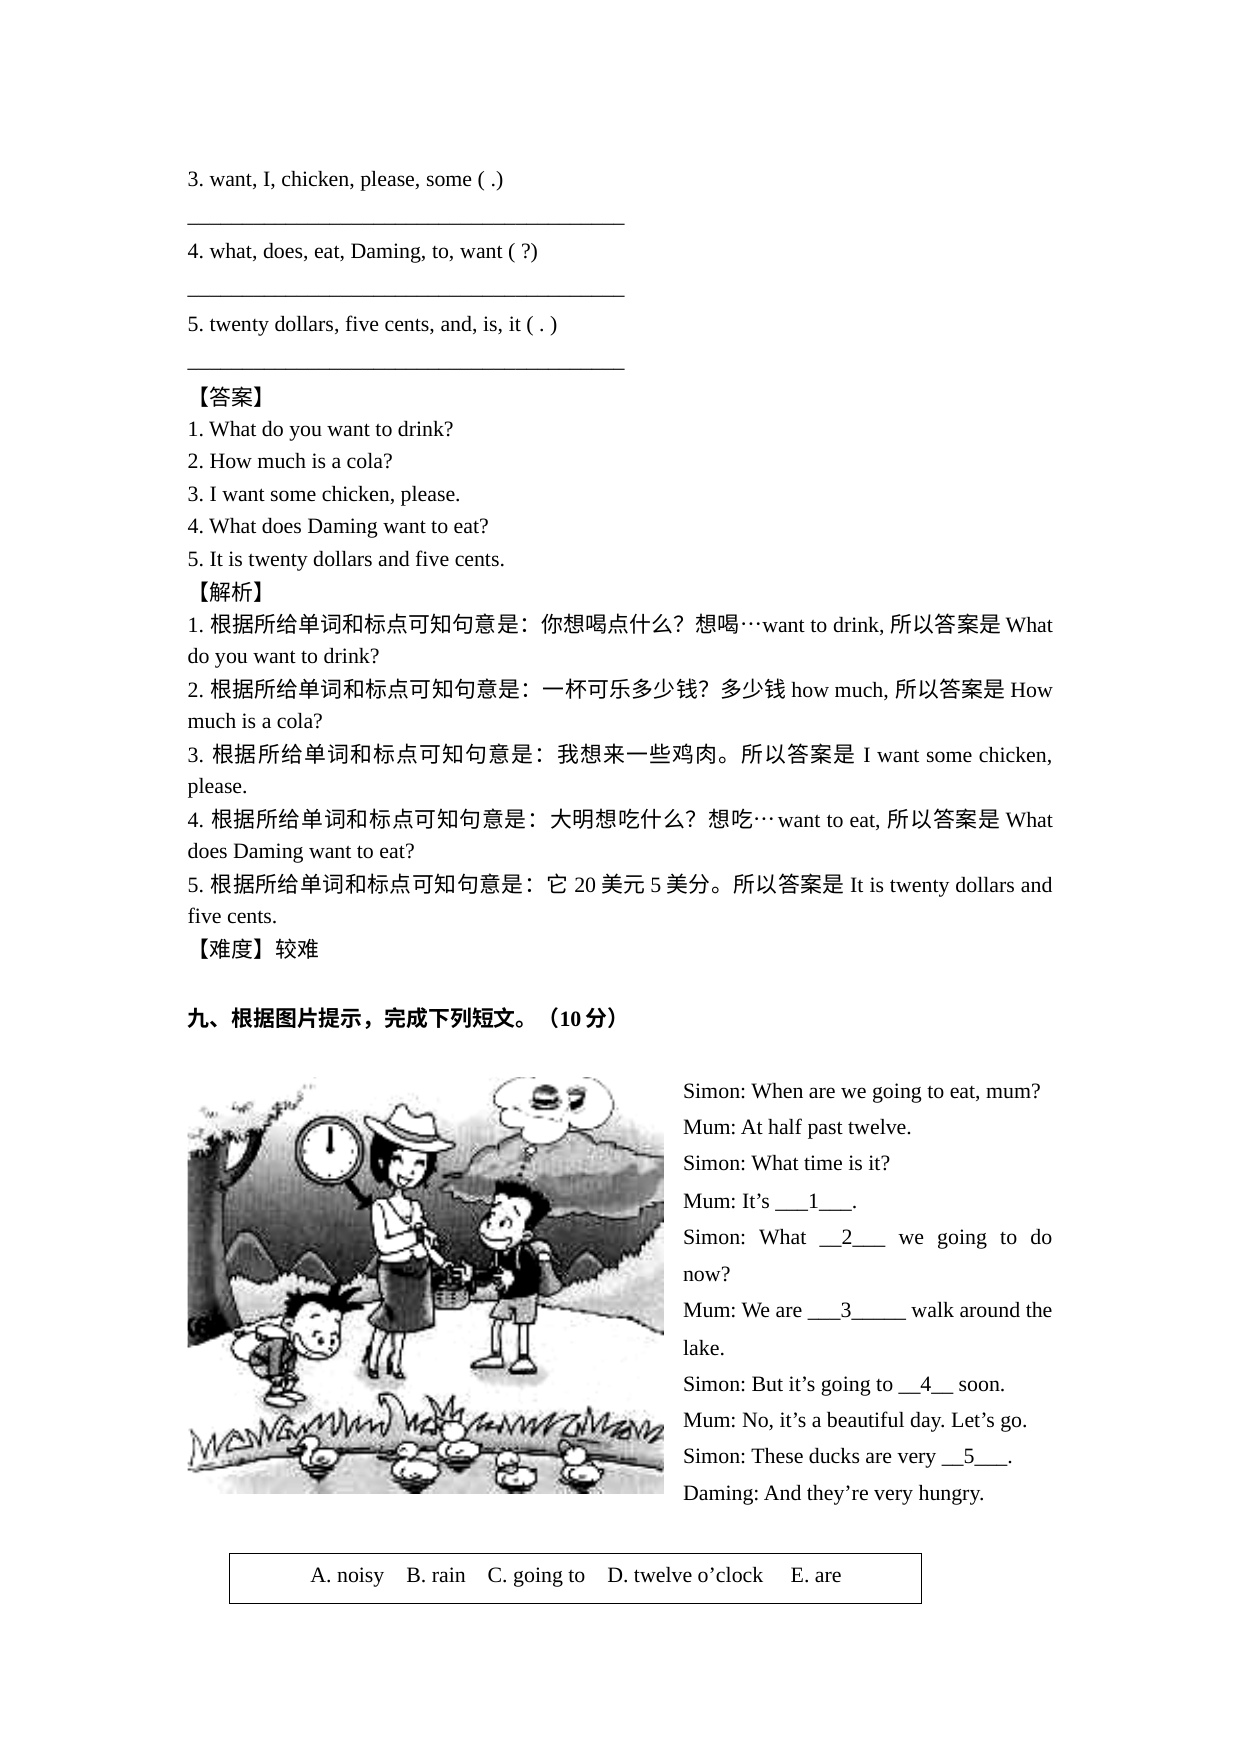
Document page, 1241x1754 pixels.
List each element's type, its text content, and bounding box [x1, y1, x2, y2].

text Simon: What __2___ we going to do now? [664, 1220, 1053, 1290]
text 2. How much is a cola? [187, 444, 1053, 477]
text Mum: We are ___3_____ walk around the lake. [664, 1294, 1053, 1363]
text 3. want, I, chicken, please, some ( .) [187, 162, 1053, 194]
text 3. I want some chicken, please. [187, 477, 1053, 509]
text 4. What does Daming want to eat? [187, 509, 1053, 542]
text Mum: At half past twelve. [664, 1110, 1053, 1143]
text 【解析】 [187, 574, 1053, 607]
text 1. 根据所给单词和标点可知句意是：你想喝点什么？想喝…want to drink, 所以答案是What do you want to drink? [187, 607, 1053, 672]
text 5. twenty dollars, five cents, and, is, it ( . ) [187, 307, 1053, 339]
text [187, 198, 1053, 231]
text 1. What do you want to drink? [187, 412, 1053, 444]
text 5. It is twenty dollars and five cents. [187, 542, 1053, 574]
text 4. what, does, eat, Daming, to, want ( ?) [187, 234, 1053, 267]
text 2. 根据所给单词和标点可知句意是：一杯可乐多少钱？多少钱how much, 所以答案是How much is a cola? [187, 672, 1053, 737]
text 3. 根据所给单词和标点可知句意是：我想来一些鸡肉。所以答案是I want some chicken, please. [187, 737, 1053, 802]
text Daming: And they’re very hungry. [187, 1476, 1053, 1508]
text Simon: What time is it? Mum: It’s ___1___. [664, 1147, 1053, 1216]
text 【难度】较难 [187, 932, 1053, 964]
text 4. 根据所给单词和标点可知句意是：大明想吃什么？想吃…want to eat, 所以答案是What does Daming want to eat? [187, 802, 1053, 867]
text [187, 271, 1053, 303]
text Mum: No, it’s a beautiful day. Let’s go. [664, 1403, 1053, 1436]
text 5. 根据所给单词和标点可知句意是：它20美元5美分。所以答案是It is twenty dollars and five cents. [187, 867, 1053, 932]
text 【答案】 [187, 379, 1053, 412]
text Simon: When are we going to eat, mum? [187, 1074, 1053, 1107]
text Simon: But it’s going to __4__ soon. [664, 1367, 1053, 1400]
text ________________________________________ [187, 343, 1053, 376]
text Simon: These ducks are very __5___. [664, 1440, 1053, 1472]
text 九、根据图片提示，完成下列短文。（10分） [187, 1001, 1053, 1033]
